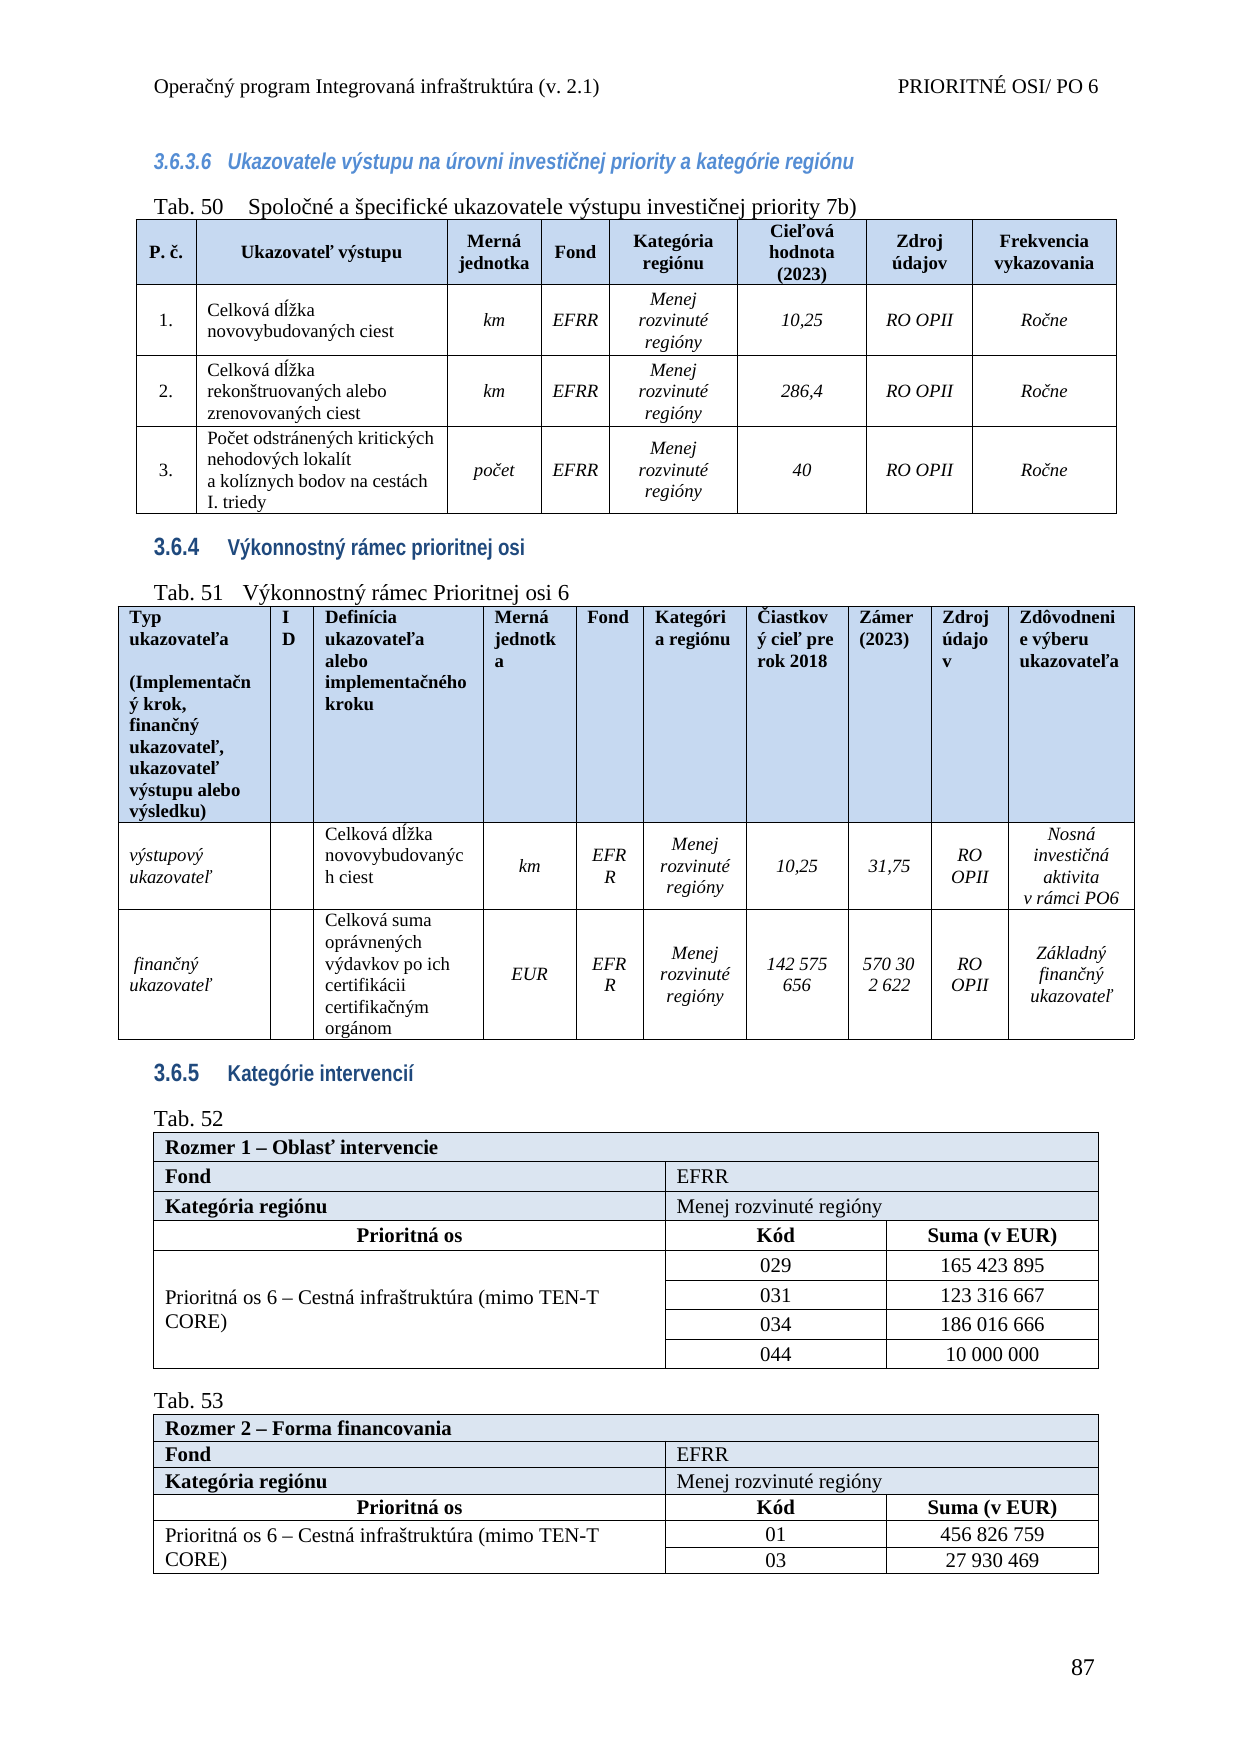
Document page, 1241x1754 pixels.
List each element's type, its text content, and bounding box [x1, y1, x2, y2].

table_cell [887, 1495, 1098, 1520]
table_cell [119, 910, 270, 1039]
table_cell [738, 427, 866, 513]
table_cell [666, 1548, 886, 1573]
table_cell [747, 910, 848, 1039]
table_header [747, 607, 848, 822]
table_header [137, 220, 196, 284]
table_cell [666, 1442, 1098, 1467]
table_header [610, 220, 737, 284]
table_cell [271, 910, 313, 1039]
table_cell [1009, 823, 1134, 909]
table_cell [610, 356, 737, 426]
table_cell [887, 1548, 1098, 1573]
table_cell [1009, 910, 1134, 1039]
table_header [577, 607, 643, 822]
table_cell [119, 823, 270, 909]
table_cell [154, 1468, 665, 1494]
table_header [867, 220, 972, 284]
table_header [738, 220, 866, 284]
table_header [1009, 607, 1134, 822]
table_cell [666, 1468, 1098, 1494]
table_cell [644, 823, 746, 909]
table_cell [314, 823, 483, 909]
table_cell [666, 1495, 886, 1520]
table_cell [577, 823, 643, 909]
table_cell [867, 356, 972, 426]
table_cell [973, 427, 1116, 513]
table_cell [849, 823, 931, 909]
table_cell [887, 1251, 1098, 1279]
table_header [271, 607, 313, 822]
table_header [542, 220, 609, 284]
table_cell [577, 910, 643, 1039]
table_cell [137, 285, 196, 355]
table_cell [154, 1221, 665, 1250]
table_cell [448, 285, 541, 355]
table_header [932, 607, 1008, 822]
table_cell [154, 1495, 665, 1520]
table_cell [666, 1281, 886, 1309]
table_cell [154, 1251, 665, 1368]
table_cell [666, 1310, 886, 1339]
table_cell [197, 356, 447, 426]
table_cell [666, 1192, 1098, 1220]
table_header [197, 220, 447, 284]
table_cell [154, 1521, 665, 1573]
subtitle Výkonnostný rámec prioritnej osi [153, 532, 1098, 561]
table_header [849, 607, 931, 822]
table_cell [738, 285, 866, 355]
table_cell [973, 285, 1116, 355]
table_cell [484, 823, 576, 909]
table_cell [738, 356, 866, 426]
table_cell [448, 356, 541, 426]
subtitle Ukazovatele výstupu na úrovni investičnej priority a kategórie regiónu [153, 148, 1098, 174]
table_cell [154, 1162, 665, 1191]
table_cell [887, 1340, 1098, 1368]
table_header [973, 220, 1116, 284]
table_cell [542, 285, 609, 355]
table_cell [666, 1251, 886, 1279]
text Výkonnostný rámec Prioritnej osi 6 [153, 579, 1098, 606]
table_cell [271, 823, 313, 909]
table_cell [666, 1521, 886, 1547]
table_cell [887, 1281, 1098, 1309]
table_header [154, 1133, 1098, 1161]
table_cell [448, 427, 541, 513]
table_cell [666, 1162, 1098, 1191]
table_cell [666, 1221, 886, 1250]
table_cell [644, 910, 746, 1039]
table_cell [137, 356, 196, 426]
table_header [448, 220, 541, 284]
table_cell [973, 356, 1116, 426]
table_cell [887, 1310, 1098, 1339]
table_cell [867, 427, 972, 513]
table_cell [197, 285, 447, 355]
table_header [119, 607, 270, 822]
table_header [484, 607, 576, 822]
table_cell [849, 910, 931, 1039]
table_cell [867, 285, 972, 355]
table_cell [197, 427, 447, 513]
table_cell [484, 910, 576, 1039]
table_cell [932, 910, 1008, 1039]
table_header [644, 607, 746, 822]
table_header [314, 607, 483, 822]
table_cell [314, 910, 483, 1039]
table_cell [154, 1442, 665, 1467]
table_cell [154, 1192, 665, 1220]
subtitle Kategórie intervencií [153, 1058, 1098, 1087]
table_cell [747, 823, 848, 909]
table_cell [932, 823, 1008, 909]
text Spoločné a špecifické ukazovatele výstupu investičnej priority 7b) [153, 193, 1098, 219]
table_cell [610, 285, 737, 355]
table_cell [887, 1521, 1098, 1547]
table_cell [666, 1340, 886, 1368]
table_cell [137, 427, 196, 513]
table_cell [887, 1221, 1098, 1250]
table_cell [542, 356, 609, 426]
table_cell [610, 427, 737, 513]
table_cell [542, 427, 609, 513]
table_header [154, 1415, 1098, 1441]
